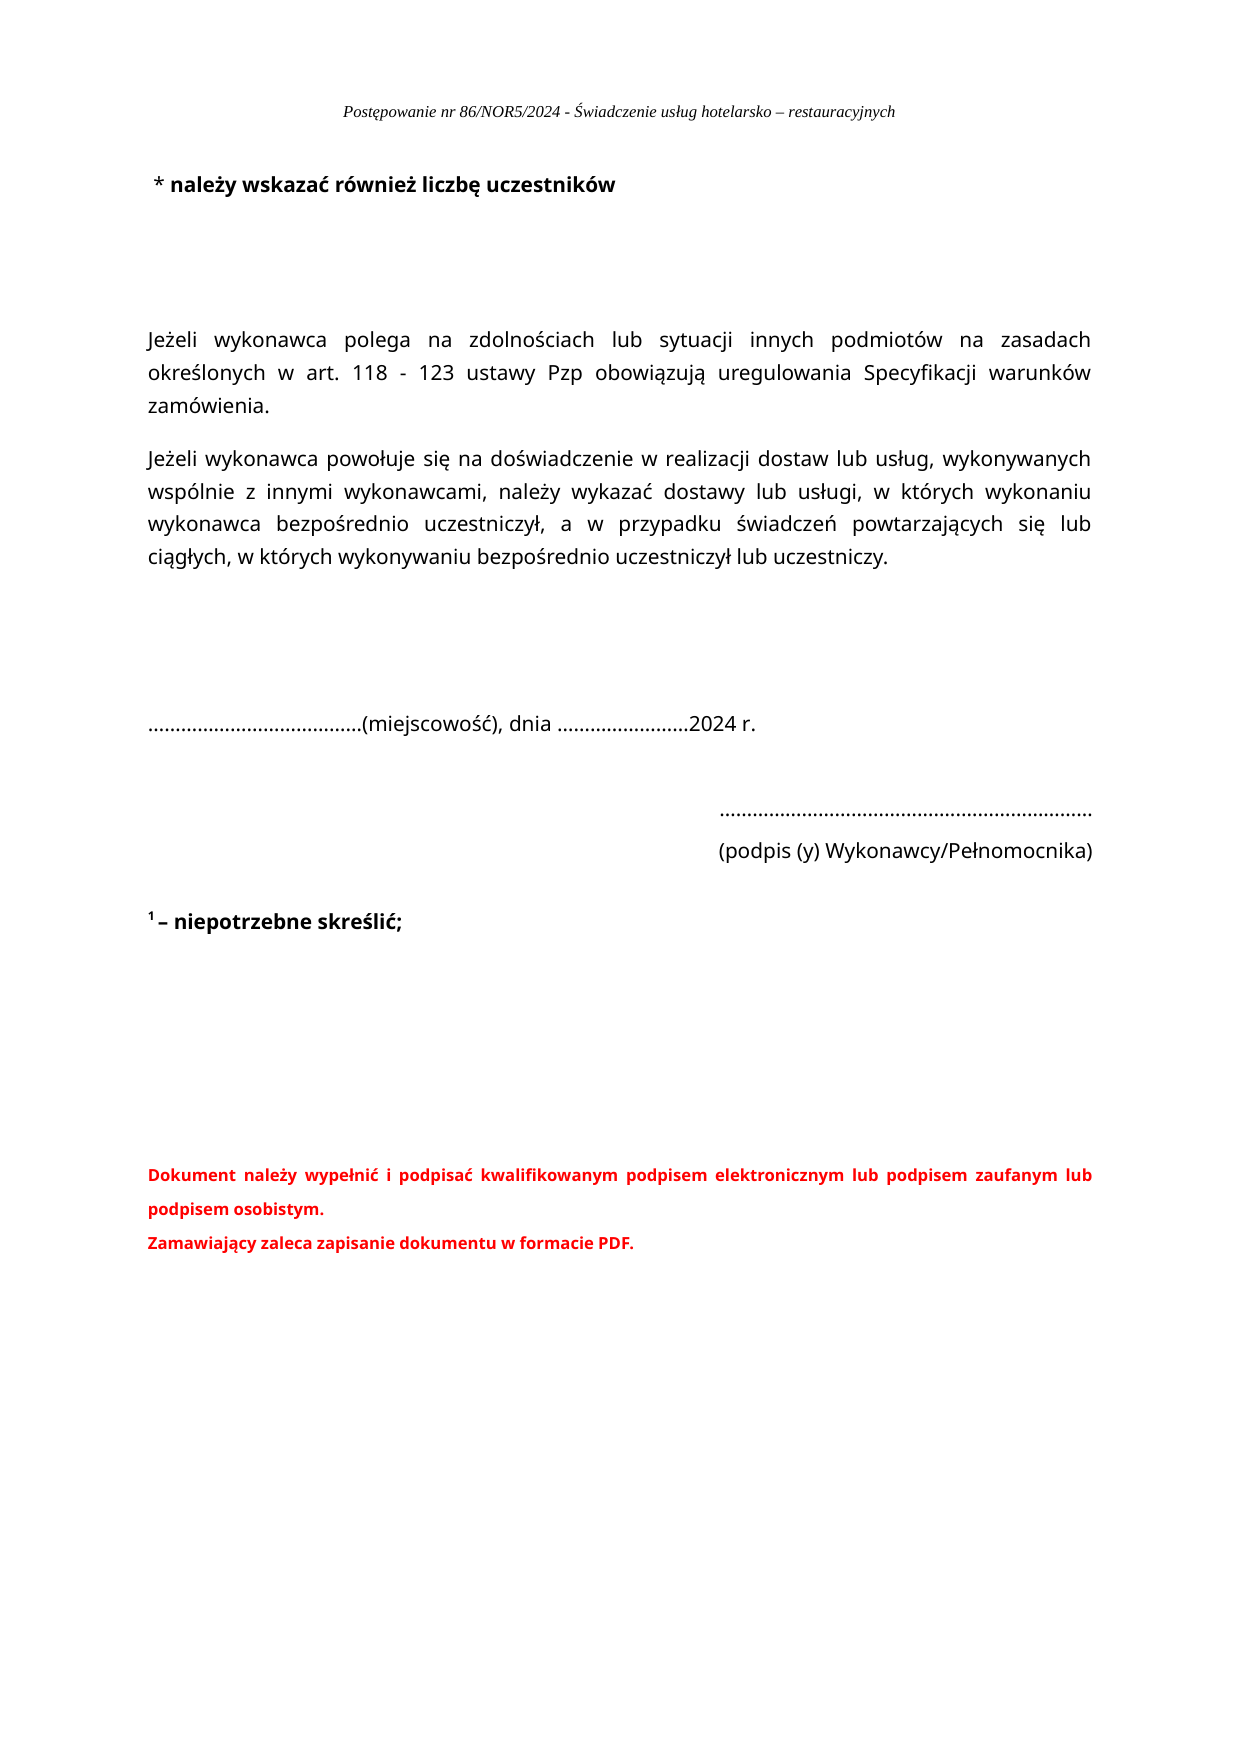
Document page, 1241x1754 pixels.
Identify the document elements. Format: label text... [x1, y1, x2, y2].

text Jeżeli wykonawca powołuje się na doświadczenie w realizacji dostaw lub usług, wykonywanych wspólnie z innymi wykonawcami, należy wykazać dostawy lub usługi, w których wykonaniu wykonawca bezpośrednio uczestniczył, a w przypadku świadczeń powtarzających się lub ciągłych, w których wykonywaniu bezpośrednio uczestniczył lub uczestniczy. [148, 444, 1093, 570]
text (podpis (y) Wykonawcy/Pełnomocnika) [148, 837, 1093, 865]
text Dokument należy wypełnić i podpisać kwalifikowanym podpisem elektronicznym lub podpisem zaufanym lub podpisem osobistym. [148, 1163, 1093, 1220]
text Zamawiający zaleca zapisanie dokumentu w formacie PDF. [148, 1231, 1093, 1254]
text * należy wskazać również liczbę uczestników [148, 170, 1093, 198]
text ……………………………………..…………………… [148, 794, 1093, 822]
text …………………………………(miejscowość), dnia ……………………2024 r. [148, 709, 1093, 738]
text 1 – niepotrzebne skreślić; [148, 907, 1093, 936]
text Jeżeli wykonawca polega na zdolnościach lub sytuacji innych podmiotów na zasadach określonych w art. 118 - 123 ustawy Pzp obowiązują uregulowania Specyfikacji warunków zamówienia. [148, 326, 1093, 419]
